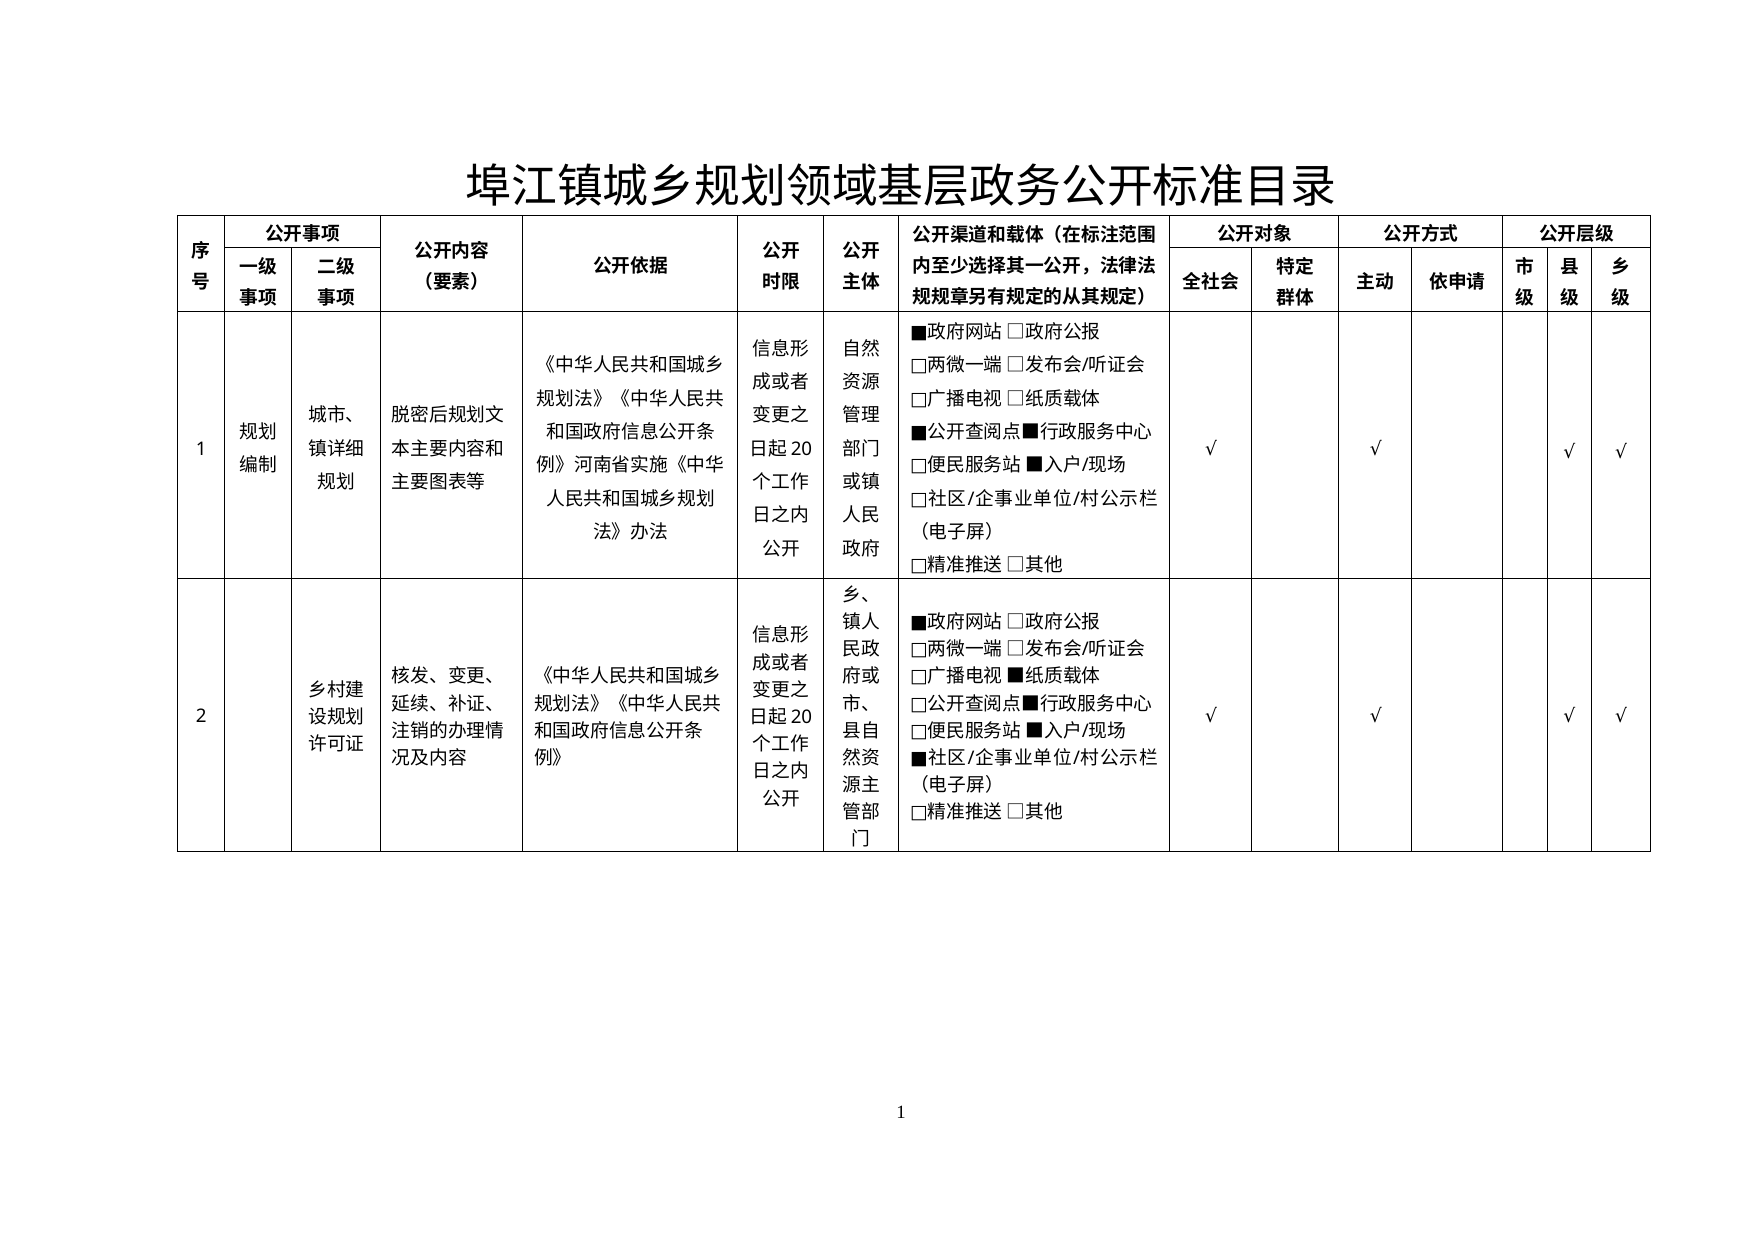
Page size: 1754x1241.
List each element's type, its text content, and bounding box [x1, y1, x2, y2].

table_cell 乡村建设规划许可证 [292, 579, 380, 851]
table_cell 主动 [1339, 248, 1411, 311]
table_cell [1412, 312, 1502, 578]
table_cell [1503, 579, 1547, 851]
table_header 公开依据 [523, 216, 737, 311]
table_header 公开主体 [824, 216, 898, 311]
table_cell √ [1548, 312, 1591, 578]
table_cell [1503, 312, 1547, 578]
table_header 公开方式 [1339, 216, 1502, 247]
table_cell 全社会 [1170, 248, 1251, 311]
table_cell √ [1339, 579, 1411, 851]
table_header 序 号 [178, 216, 224, 311]
table_cell 依申请 [1412, 248, 1502, 311]
table_cell √ [1170, 579, 1251, 851]
table_cell √ [1339, 312, 1411, 578]
table_cell √ [1592, 579, 1650, 851]
table_cell [1252, 312, 1338, 578]
table_header 公开 时限 [738, 216, 823, 311]
table_cell [1412, 579, 1502, 851]
table_cell 市 级 [1503, 248, 1547, 311]
table_cell 城市、镇详细规划 [292, 312, 380, 578]
table_header 公开内容 （要素） [381, 216, 522, 311]
table_cell √ [1170, 312, 1251, 578]
table_cell √ [1548, 579, 1591, 851]
table_cell 信息形成或者变更之日起20个工作日之内公开 [738, 312, 823, 578]
table_cell [1252, 579, 1338, 851]
table_header 公开层级 [1503, 216, 1650, 247]
table_cell 信息形成或者变更之日起20个工作日之内公开 [738, 579, 823, 851]
table_cell 核发、变更、延续、补证、注销的办理情况及内容 [381, 579, 522, 851]
table_cell 自然资源管理部门或镇人民政府 [824, 312, 898, 578]
table_cell 特定 群体 [1252, 248, 1338, 311]
table_cell 1 [178, 312, 224, 578]
table_cell [225, 579, 291, 851]
table_cell ■政府网站 □政府公报 □两微一端 □发布会/听证会 □广播电视 ■纸质载体 □公开查阅点■行政服务中心 □便民服务站 ■入户/现场 ■社区/企事业单位/村公示栏（电子屏） □精准推送 □其他 [899, 579, 1169, 851]
table_cell 《中华人民共和国城乡规划法》《中华人民共和国政府信息公开条例》 [523, 579, 737, 851]
table_cell 乡 级 [1592, 248, 1650, 311]
table_cell 乡、镇人民政府或市、县自然资源主管部门 [824, 579, 898, 851]
table_cell 《中华人民共和国城乡规划法》《中华人民共和国政府信息公开条例》河南省实施《中华人民共和国城乡规划法》办法 [523, 312, 737, 578]
table_header 公开对象 [1170, 216, 1338, 247]
text 埠江镇城乡规划领域基层政务公开标准目录 [177, 153, 1624, 215]
table_cell 一级 事项 [225, 248, 291, 311]
table_cell 2 [178, 579, 224, 851]
table_cell 脱密后规划文本主要内容和主要图表等 [381, 312, 522, 578]
table_cell √ [1592, 312, 1650, 578]
table_cell 二级 事项 [292, 248, 380, 311]
table_header 公开渠道和载体（在标注范围内至少选择其一公开，法律法规规章另有规定的从其规定） [899, 216, 1169, 311]
table_cell 县 级 [1548, 248, 1591, 311]
table_cell ■政府网站 □政府公报 □两微一端 □发布会/听证会 □广播电视 □纸质载体 ■公开查阅点■行政服务中心 □便民服务站 ■入户/现场 □社区/企事业单位/村公示栏（电子屏） □精准推送 □其他 [899, 312, 1169, 578]
table_header 公开事项 [225, 216, 380, 247]
table_cell 规划 编制 [225, 312, 291, 578]
